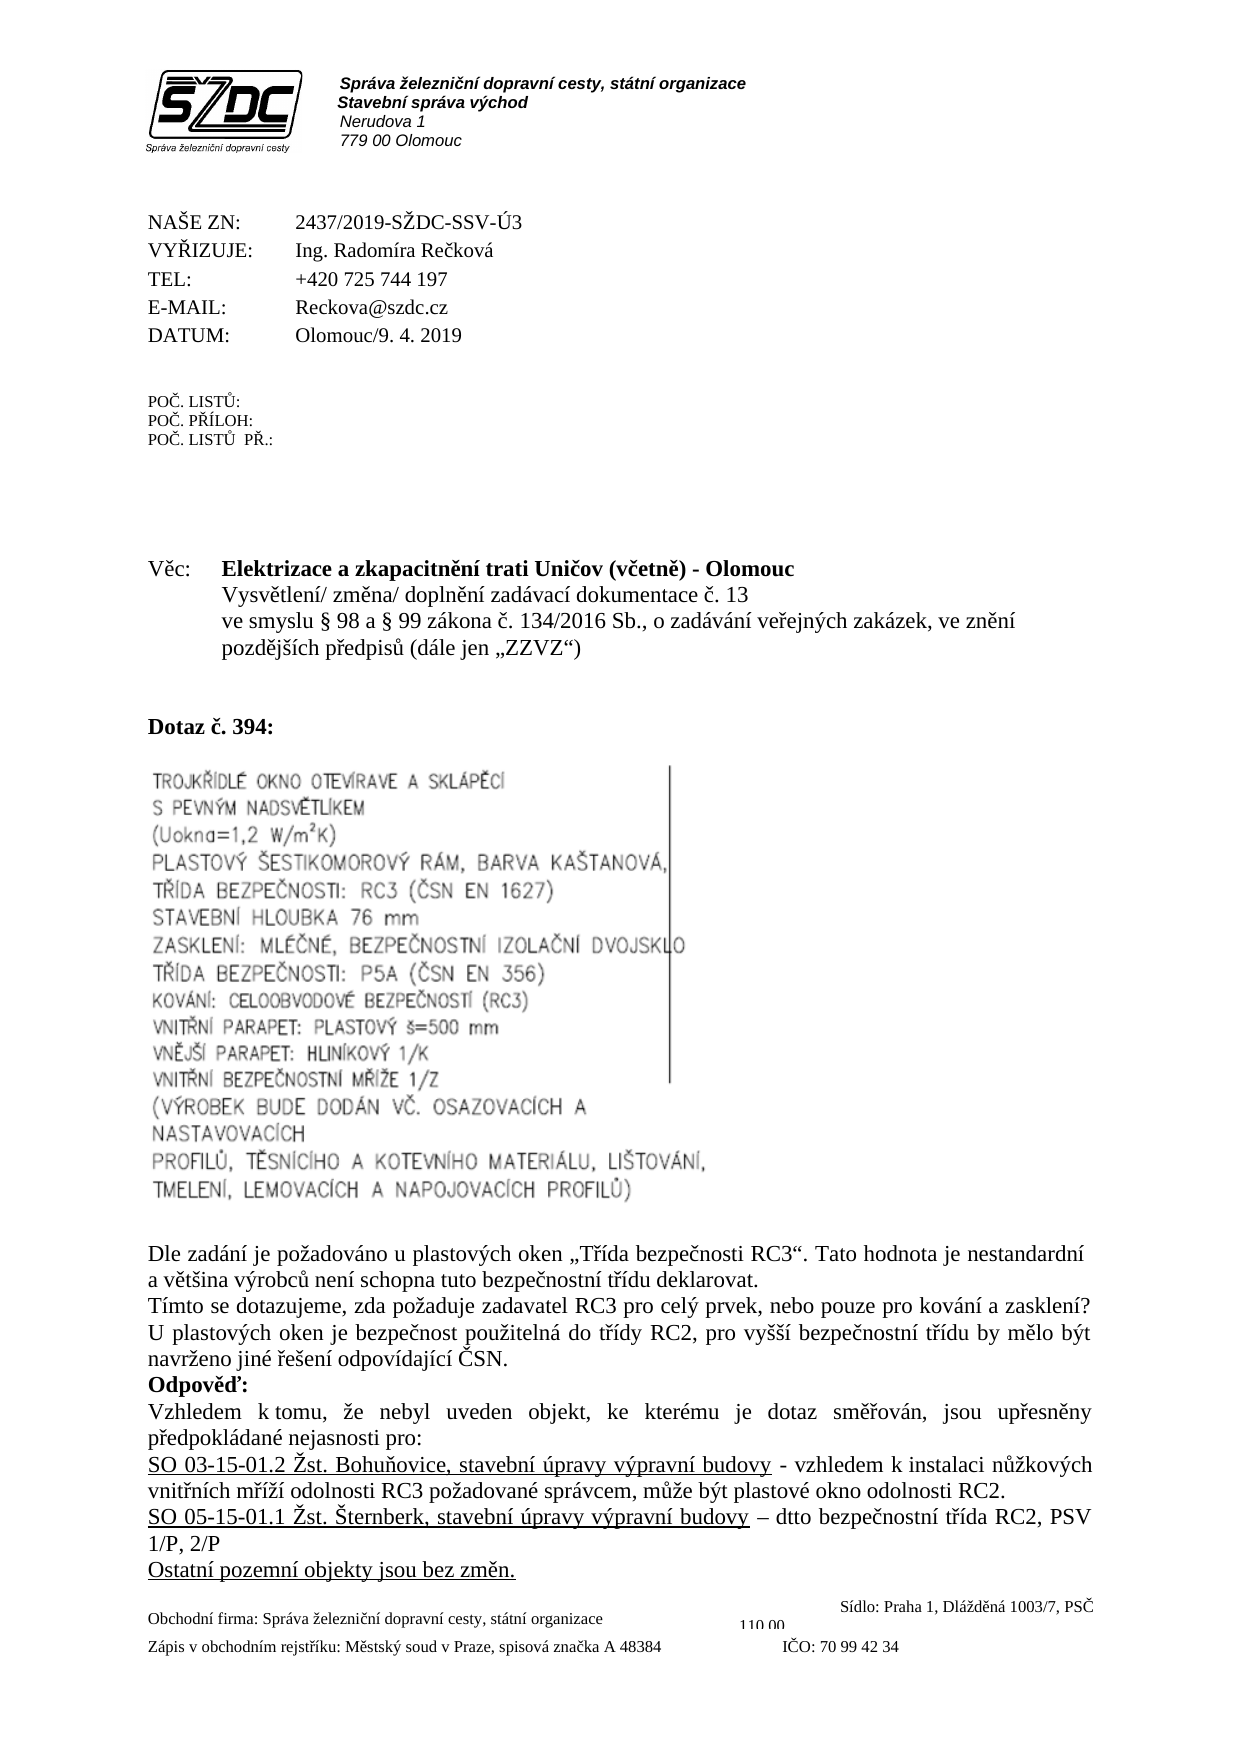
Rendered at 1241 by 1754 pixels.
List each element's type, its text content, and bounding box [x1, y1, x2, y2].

text TEL: +420 725 744 197 [148, 267, 1093, 291]
text DATUM: Olomouc/9. 4. 2019 [148, 323, 1093, 347]
text Ostatní pozemní objekty jsou bez změn. [148, 1556, 1093, 1582]
picture [145, 69, 303, 153]
text Vysvětlení/ změna/ doplnění zadávací dokumentace č. 13 [221, 581, 1093, 608]
text Odpověď: [148, 1372, 1093, 1398]
text SO 05-15-01.1 Žst. Šternberk, stavební úpravy výpravní budovy – dtto bezpečnostní třída RC2, PSV 1/P, 2/P [148, 1503, 1093, 1556]
text VYŘIZUJE: Ing. Radomíra Rečková [148, 238, 1093, 262]
text Dotaz č. 394: [148, 713, 1093, 739]
text SO 03-15-01.2 Žst. Bohuňovice, stavební úpravy výpravní budovy - vzhledem k instalaci nůžkových vnitřních mříží odolnosti RC3 požadované správcem, může být plastové okno odolnosti RC2. [148, 1451, 1093, 1503]
text POČ. LISTŮ: [148, 391, 1093, 411]
text Věc: Elektrizace a zkapacitnění trati Uničov (včetně) - Olomouc [148, 555, 1093, 581]
text Dle zadání je požadováno u plastových oken „Třída bezpečnosti RC3“. Tato hodnota je nestandardní a většina výrobců není schopna tuto bezpečnostní třídu deklarovat. [148, 1240, 1093, 1292]
text NAŠE ZN: 2437/2019-SŽDC-SSV-Ú3 [148, 210, 1093, 234]
text POČ. PŘÍLOH: [148, 411, 1093, 430]
picture [147, 765, 719, 1214]
text POČ. LISTŮ PŘ.: [148, 430, 1093, 449]
text E-MAIL: Reckova@szdc.cz [148, 295, 1093, 319]
text ve smyslu § 98 a § 99 zákona č. 134/2016 Sb., o zadávání veřejných zakázek, ve znění pozdějších předpisů (dále jen „ZZVZ“) [221, 608, 1093, 660]
text Tímto se dotazujeme, zda požaduje zadavatel RC3 pro celý prvek, nebo pouze pro kování a zasklení? U plastových oken je bezpečnost použitelná do třídy RC2, pro vyšší bezpečnostní třídu by mělo být navrženo jiné řešení odpovídající ČSN. [148, 1292, 1093, 1372]
text Vzhledem k tomu, že nebyl uveden objekt, ke kterému je dotaz směřován, jsou upřesněny předpokládané nejasnosti pro: [148, 1398, 1093, 1451]
